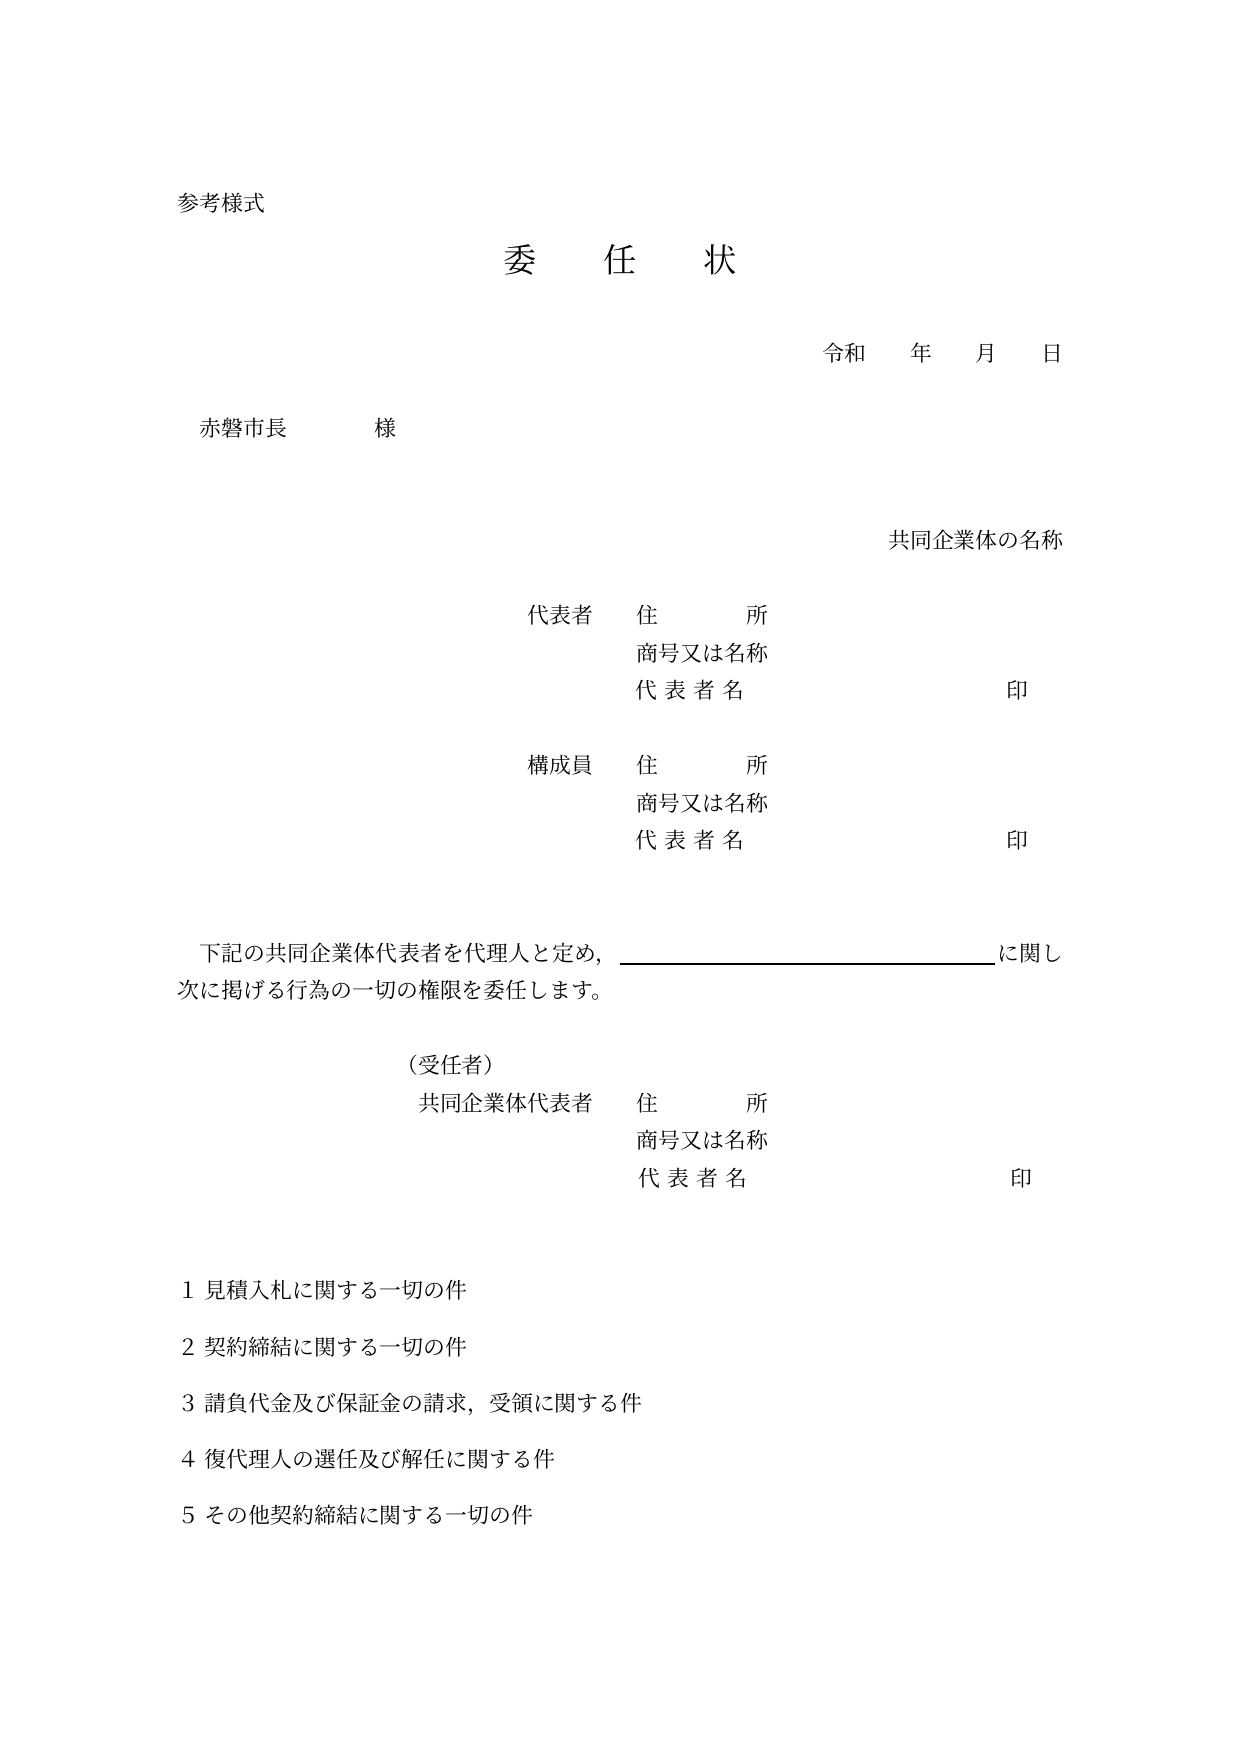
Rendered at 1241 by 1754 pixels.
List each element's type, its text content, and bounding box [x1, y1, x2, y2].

text 参考様式 [177, 183, 1063, 221]
text 代表者 住 所 [177, 596, 1063, 633]
text 共同企業体代表者 住 所 [177, 1083, 1063, 1121]
text ２ 契約締結に関する一切の件 [177, 1327, 1063, 1364]
text 商号又は名称 [177, 783, 1063, 821]
text １ 見積入札に関する一切の件 [177, 1271, 1063, 1308]
text 赤磐市長 様 [177, 408, 1063, 446]
text 令和 年 月 日 [177, 333, 1063, 371]
text （受任者） [177, 1046, 1063, 1083]
text ３ 請負代金及び保証金の請求，受領に関する件 [177, 1383, 1063, 1421]
text 構成員 住 所 [177, 746, 1063, 783]
text ５ その他契約締結に関する一切の件 [177, 1496, 1063, 1533]
text 代表者名 印 [177, 671, 1063, 708]
text ４ 復代理人の選任及び解任に関する件 [177, 1439, 1063, 1477]
text 商号又は名称 [177, 1121, 1063, 1158]
text 下記の共同企業体代表者を代理人と定め， に関し次に掲げる行為の一切の権限を委任します。 [177, 933, 1063, 1008]
text 共同企業体の名称 [177, 521, 1063, 558]
text 商号又は名称 [177, 633, 1063, 671]
text 代表者名 印 [177, 821, 1063, 858]
text 委 任 状 [177, 221, 1063, 296]
text 代表者名 印 [177, 1158, 1063, 1196]
